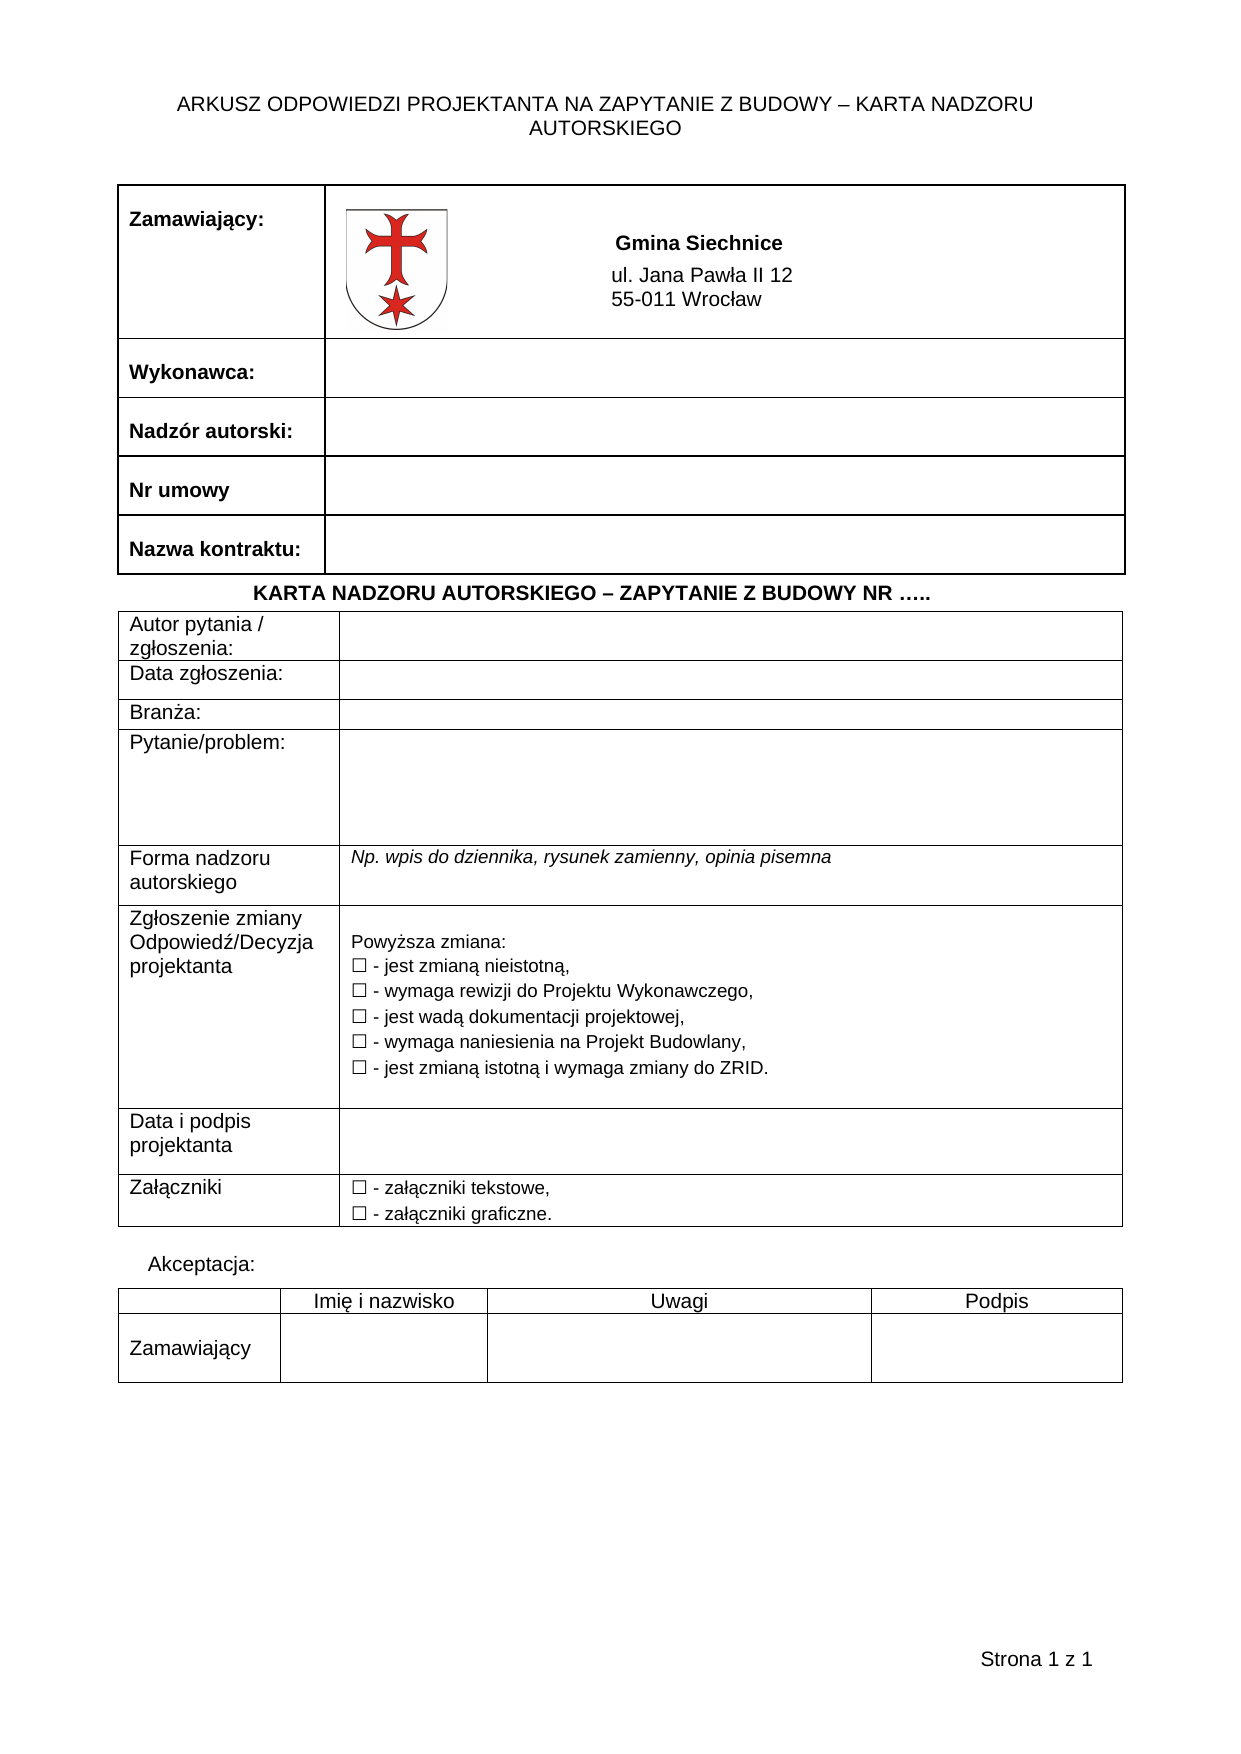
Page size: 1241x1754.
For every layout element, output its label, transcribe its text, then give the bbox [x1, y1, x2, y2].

table_cell Pytanie/problem: [119, 730, 339, 844]
table_cell Zamawiający [119, 1314, 280, 1382]
table_cell - załączniki tekstowe, - załączniki graficzne. [340, 1175, 1122, 1226]
table_cell Forma nadzoru autorskiego [119, 846, 339, 905]
table_cell [326, 516, 1124, 573]
table_cell Np. wpis do dziennika, rysunek zamienny, opinia pisemna [340, 846, 1122, 905]
table_cell [326, 398, 1124, 455]
table_cell [326, 339, 1124, 396]
table_cell Nr umowy [119, 457, 324, 514]
table_cell Załączniki [119, 1175, 339, 1226]
table_cell [340, 1109, 1122, 1173]
table_cell [340, 661, 1122, 699]
picture [346, 206, 448, 332]
table_cell Branża: [119, 700, 339, 728]
text Akceptacja: [148, 1252, 1092, 1276]
table_cell [340, 700, 1122, 728]
table_cell [488, 1314, 871, 1382]
table_header Imię i nazwisko [281, 1289, 487, 1313]
table_cell Data zgłoszenia: [119, 661, 339, 699]
table_header Gmina Siechnice ul. Jana Pawła II 12 55-011 Wrocław [326, 186, 1124, 338]
text KARTA NADZORU AUTORSKIEGO – ZAPYTANIE Z BUDOWY NR ….. [91, 581, 1092, 605]
table_header Uwagi [488, 1289, 871, 1313]
table_cell Data i podpis projektanta [119, 1109, 339, 1173]
table_header Zamawiający: [119, 186, 324, 338]
table_header Autor pytania / zgłoszenia: [119, 612, 339, 660]
table_cell Zgłoszenie zmiany Odpowiedź/Decyzja projektanta [119, 906, 339, 1108]
table_cell [326, 457, 1124, 514]
table_cell [281, 1314, 487, 1382]
table_header [119, 1289, 280, 1313]
table_cell Nadzór autorski: [119, 398, 324, 455]
table_cell [340, 730, 1122, 844]
table_cell Wykonawca: [119, 339, 324, 396]
table_header Podpis [872, 1289, 1122, 1313]
table_header [340, 612, 1122, 660]
table_cell Nazwa kontraktu: [119, 516, 324, 573]
table_cell [872, 1314, 1122, 1382]
table_cell Powyższa zmiana: - jest zmianą nieistotną, - wymaga rewizji do Projektu Wykonawczego, - jest wadą dokumentacji projektowej, - wymaga naniesienia na Projekt Budowlany, - jest zmianą istotną i wymaga zmiany do ZRID. [340, 906, 1122, 1108]
